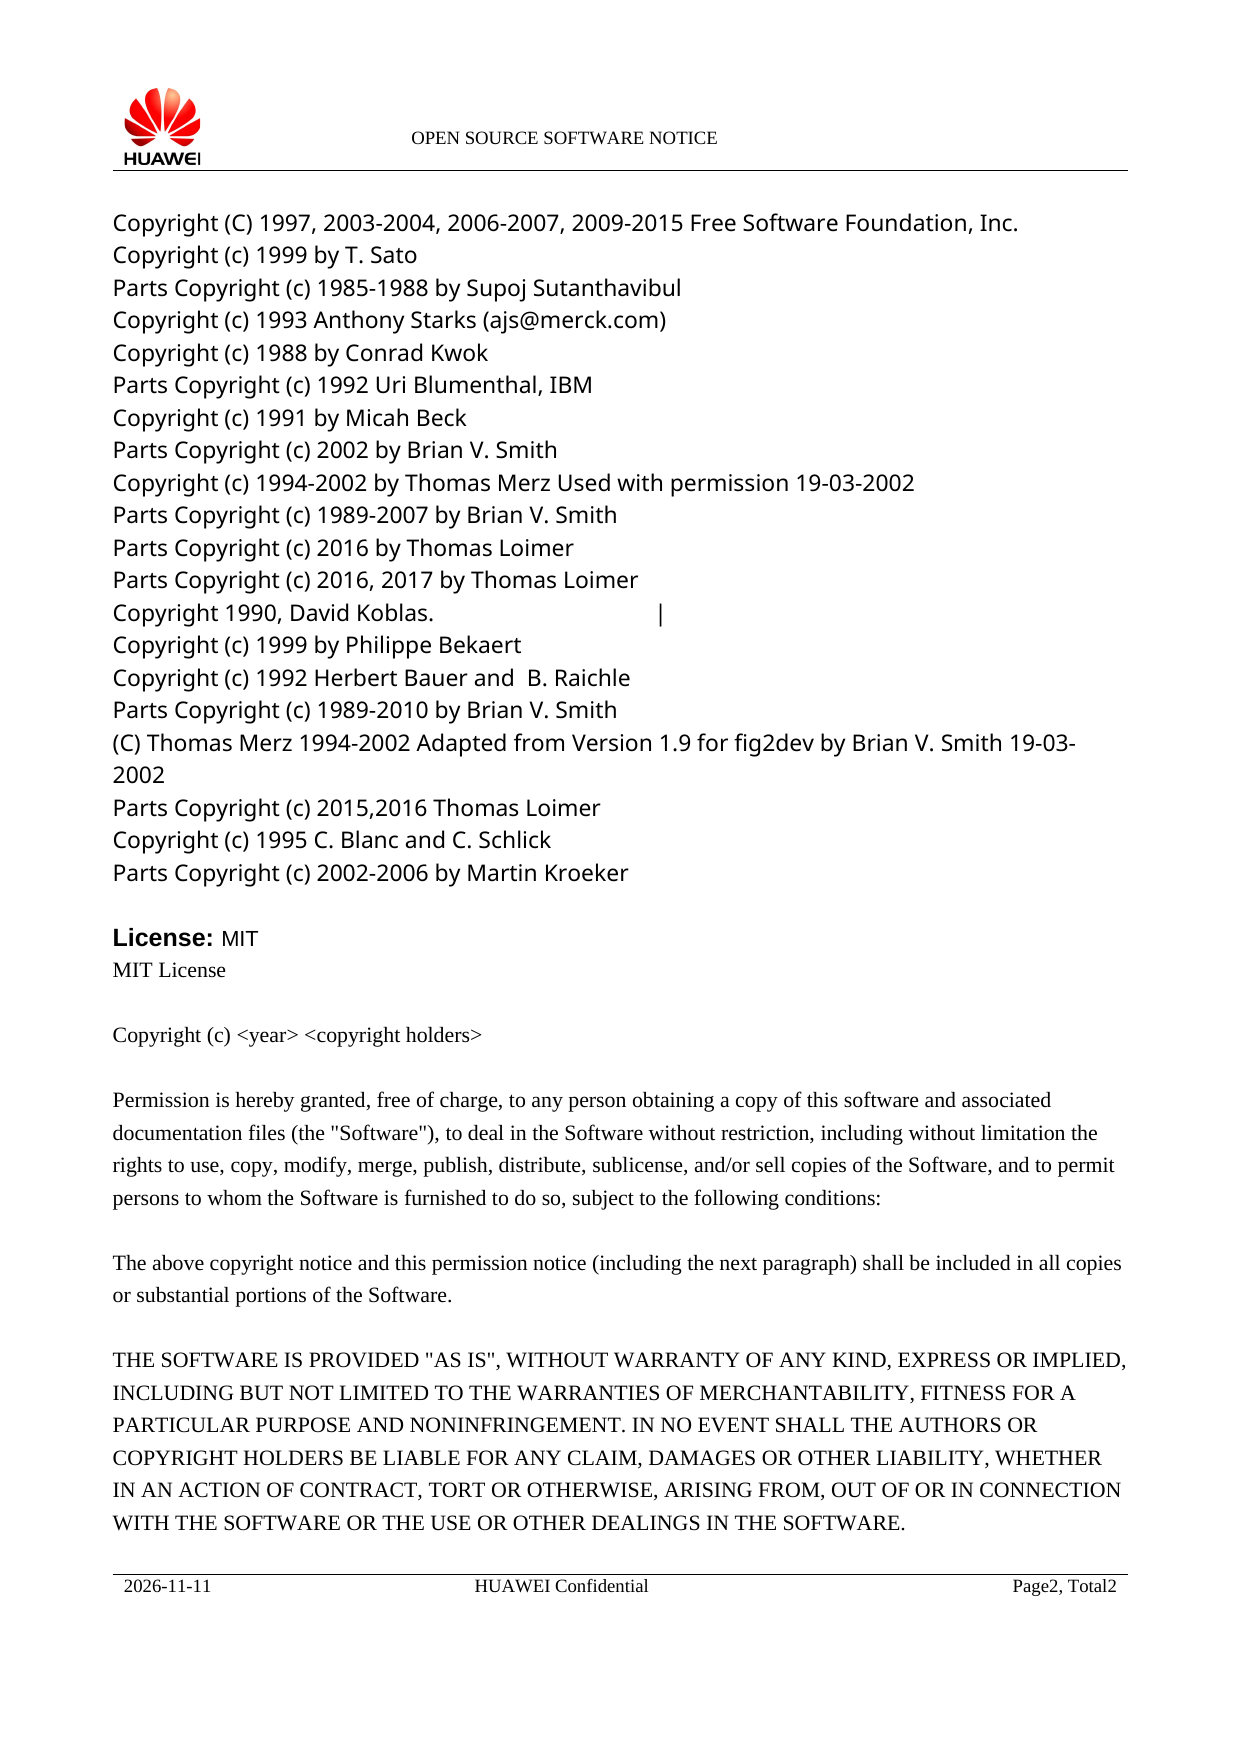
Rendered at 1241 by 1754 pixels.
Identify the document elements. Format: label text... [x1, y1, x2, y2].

text License: MIT [112, 921, 1128, 954]
picture [124, 88, 201, 165]
text MIT License Copyright (c) <year> <copyright holders> Permission is hereby granted, free of charge, to any person obtaining a copy of this software and associated documentation files (the "Software"), to deal in the Software without restriction, including without limitation the rights to use, copy, modify, merge, publish, distribute, sublicense, and/or sell copies of the Software, and to permit persons to whom the Software is furnished to do so, subject to the following conditions: The above copyright notice and this permission notice (including the next paragraph) shall be included in all copies or substantial portions of the Software. THE SOFTWARE IS PROVIDED "AS IS", WITHOUT WARRANTY OF ANY KIND, EXPRESS OR IMPLIED, INCLUDING BUT NOT LIMITED TO THE WARRANTIES OF MERCHANTABILITY, FITNESS FOR A PARTICULAR PURPOSE AND NONINFRINGEMENT. IN NO EVENT SHALL THE AUTHORS OR COPYRIGHT HOLDERS BE LIABLE FOR ANY CLAIM, DAMAGES OR OTHER LIABILITY, WHETHER IN AN ACTION OF CONTRACT, TORT OR OTHERWISE, ARISING FROM, OUT OF OR IN CONNECTION WITH THE SOFTWARE OR THE USE OR OTHER DEALINGS IN THE SOFTWARE. [112, 954, 1128, 1539]
